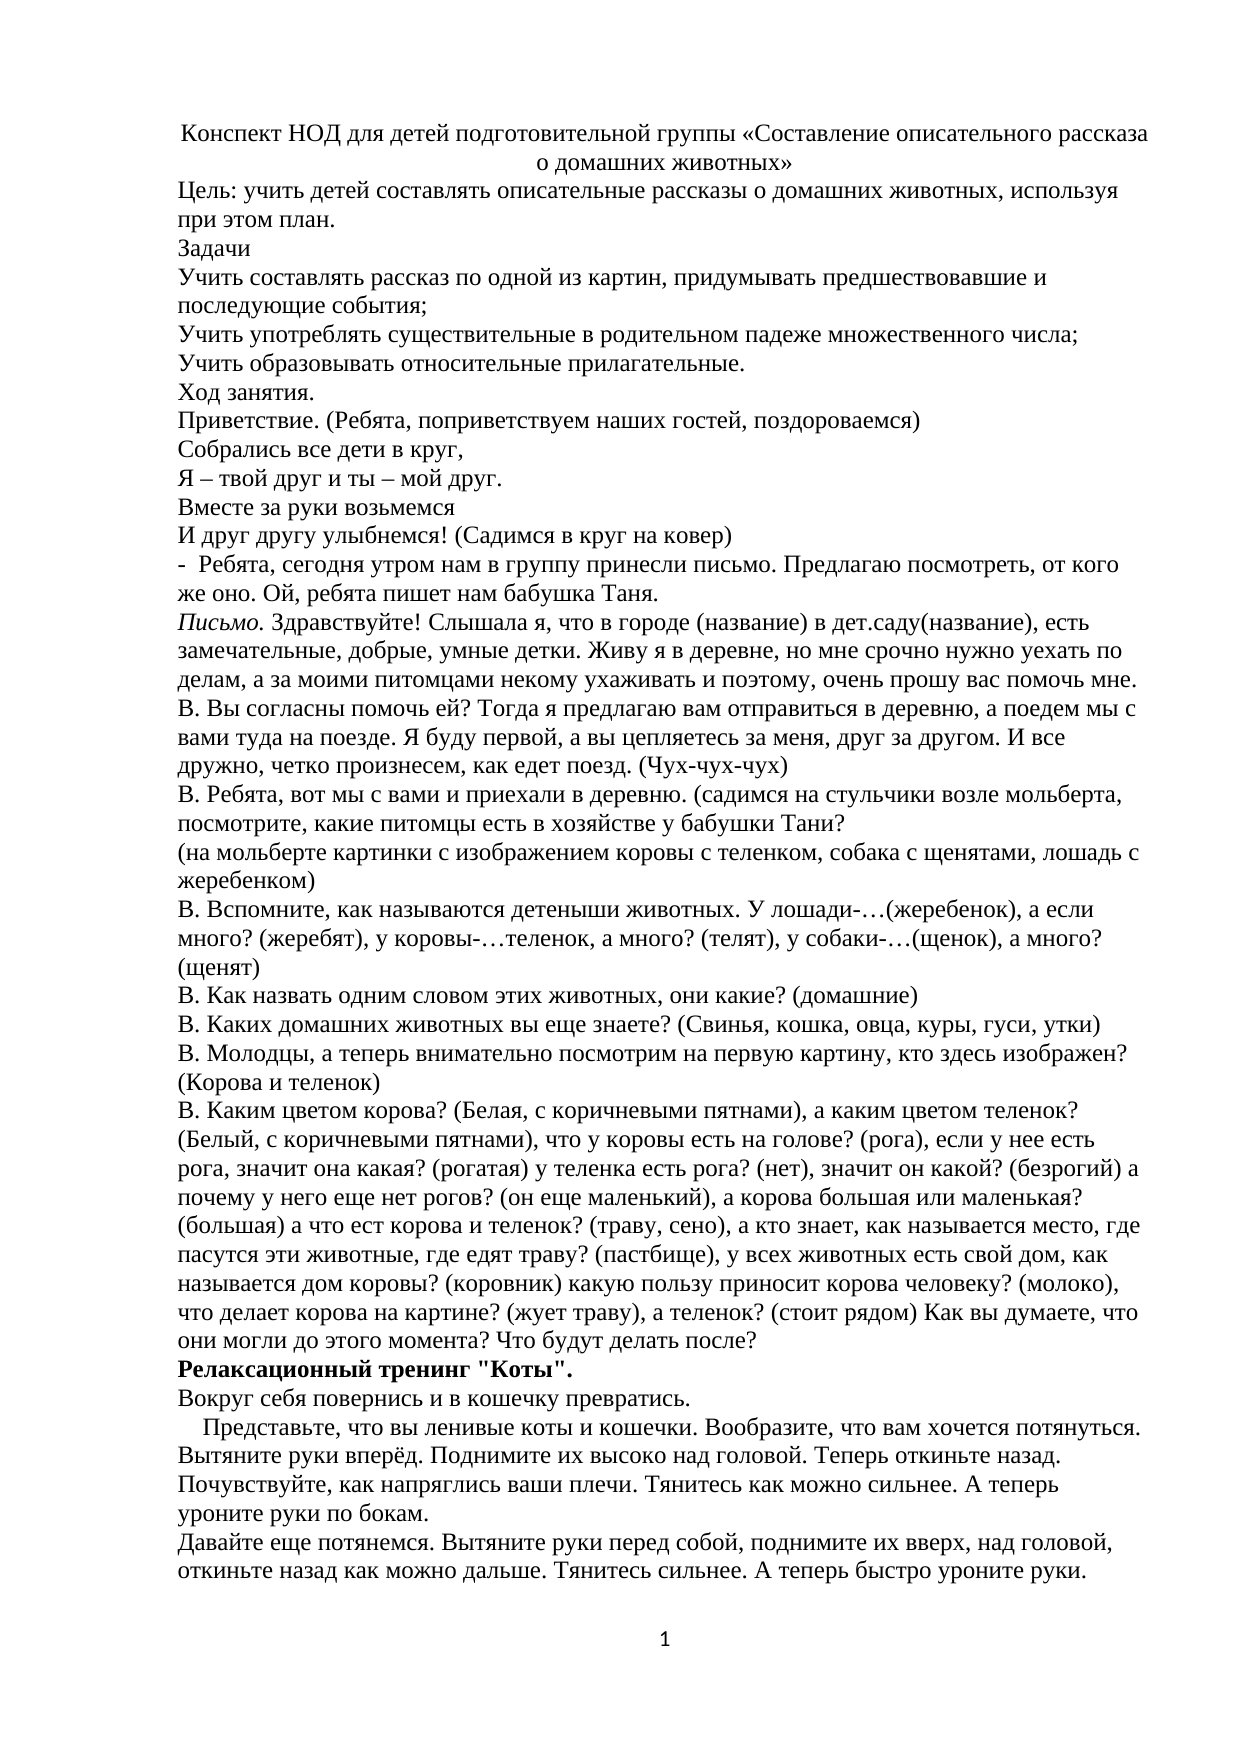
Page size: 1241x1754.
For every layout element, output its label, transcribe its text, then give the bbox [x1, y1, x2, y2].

text Собрались все дети в круг, [177, 434, 1152, 463]
text Конспект НОД для детей подготовительной группы «Составление описательного рассказа о домашних животных» [177, 118, 1152, 176]
text Письмо. Здравствуйте! Слышала я, что в городе (название) в дет.саду(название), есть замечательные, добрые, умные детки. Живу я в деревне, но мне срочно нужно уехать по делам, а за моими питомцами некому ухаживать и поэтому, очень прошу вас помочь мне. [177, 607, 1152, 693]
text (на мольберте картинки с изображением коровы с теленком, собака с щенятами, лошадь с жеребенком) [177, 837, 1152, 894]
text В. Вы согласны помочь ей? Тогда я предлагаю вам отправиться в деревню, а поедем мы с вами туда на поезде. Я буду первой, а вы цепляетесь за меня, друг за другом. И все дружно, четко произнесем, как едет поезд. (Чух-чух-чух) [177, 693, 1152, 779]
text В. Вспомните, как называются детеныши животных. У лошади-…(жеребенок), а если много? (жеребят), у коровы-…теленок, а много? (телят), у собаки-…(щенок), а много? (щенят) [177, 894, 1152, 981]
text Учить употреблять существительные в родительном падеже множественного числа; [177, 319, 1152, 348]
text В. Молодцы, а теперь внимательно посмотрим на первую картину, кто здесь изображен? (Корова и теленок) [177, 1038, 1152, 1096]
text Релаксационный тренинг "Коты". [177, 1354, 1152, 1383]
text В. Каких домашних животных вы еще знаете? (Свинья, кошка, овца, куры, гуси, утки) [177, 1009, 1152, 1038]
text Цель: учить детей составлять описательные рассказы о домашних животных, используя при этом план. [177, 176, 1152, 233]
text В. Каким цветом корова? (Белая, с коричневыми пятнами), а каким цветом теленок? (Белый, с коричневыми пятнами), что у коровы есть на голове? (рога), если у нее есть рога, значит она какая? (рогатая) у теленка есть рога? (нет), значит он какой? (безрогий) а почему у него еще нет рогов? (он еще маленький), а корова большая или маленькая? (большая) а что ест корова и теленок? (траву, сено), а кто знает, как называется место, где пасутся эти животные, где едят траву? (пастбище), у всех животных есть свой дом, как называется дом коровы? (коровник) какую пользу приносит корова человеку? (молоко), что делает корова на картине? (жует траву), а теленок? (стоит рядом) Как вы думаете, что они могли до этого момента? Что будут делать после? [177, 1096, 1152, 1354]
text Ход занятия. [177, 377, 1152, 406]
text Задачи [177, 233, 1152, 262]
text И друг другу улыбнемся! (Садимся в круг на ковер) [177, 521, 1152, 549]
text Вокруг себя повернись и в кошечку превратись. [177, 1383, 1152, 1412]
text Представьте, что вы ленивые коты и кошечки. Вообразите, что вам хочется потянуться. Вытяните руки вперёд. Поднимите их высоко над головой. Теперь откиньте назад. Почувствуйте, как напряглись ваши плечи. Тянитесь как можно сильнее. А теперь уроните руки по бокам. [177, 1412, 1152, 1527]
text Учить составлять рассказ по одной из картин, придумывать предшествовавшие и последующие события; [177, 262, 1152, 319]
text Вместе за руки возьмемся [177, 492, 1152, 521]
text Приветствие. (Ребята, поприветствуем наших гостей, поздороваемся) [177, 406, 1152, 434]
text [177, 1527, 1152, 1584]
text - Ребята, сегодня утром нам в группу принесли письмо. Предлагаю посмотреть, от кого же оно. Ой, ребята пишет нам бабушка Таня. [177, 549, 1152, 607]
text В. Ребята, вот мы с вами и приехали в деревню. (садимся на стульчики возле мольберта, посмотрите, какие питомцы есть в хозяйстве у бабушки Тани? [177, 779, 1152, 837]
text Я – твой друг и ты – мой друг. [177, 463, 1152, 492]
text В. Как назвать одним словом этих животных, они какие? (домашние) [177, 981, 1152, 1009]
text Учить образовывать относительные прилагательные. [177, 348, 1152, 377]
